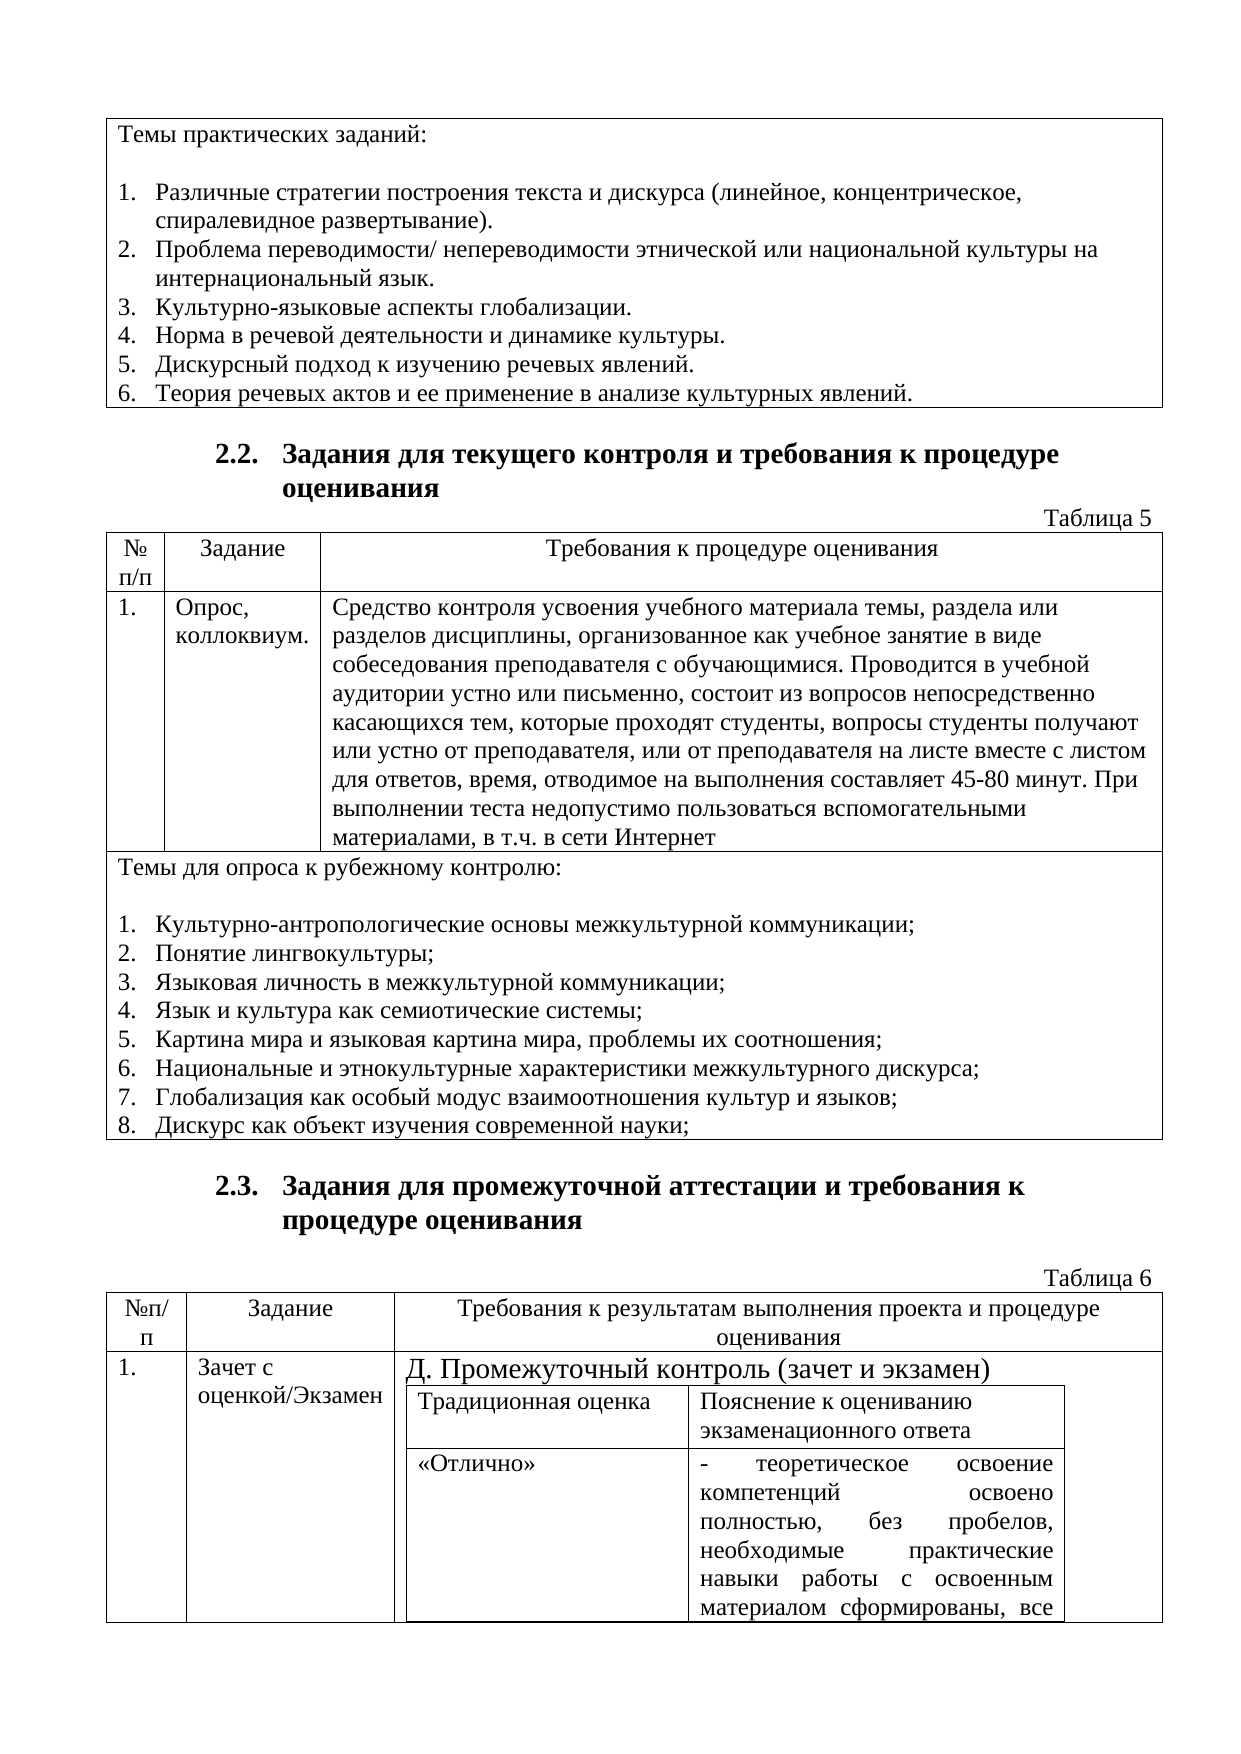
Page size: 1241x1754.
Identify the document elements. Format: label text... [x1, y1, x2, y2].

list Таблица 6 [252, 1263, 1152, 1292]
list Задания для текущего контроля и требования к процедуре оценивания [215, 436, 1152, 503]
table_header Требования к результатам выполнения проекта и процедуре оценивания [395, 1293, 1162, 1351]
table_cell Д. Промежуточный контроль (зачет и экзамен) [395, 1352, 1162, 1622]
list Таблица 5 [252, 503, 1152, 532]
table_header Задание [165, 533, 320, 591]
table_cell 1. [107, 1352, 186, 1622]
table_cell 1. [107, 592, 164, 851]
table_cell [187, 1352, 394, 1622]
list Задания для промежуточной аттестации и требования к процедуре оценивания [215, 1168, 1152, 1235]
table_header Требования к процедуре оценивания [321, 533, 1162, 591]
table_header №п/п [107, 1293, 186, 1351]
table_cell Темы для опроса к рубежному контролю: Культурно-антропологические основы межкультурной коммуникации; Понятие лингвокультуры; Языковая личность в межкультурной коммуникации; Язык и культура как семиотические системы; Картина мира и языковая картина мира, проблемы их соотношения; Национальные и этнокультурные характеристики межкультурного дискурса; Глобализация как особый модус взаимоотношения культур и языков; Дискурс как объект изучения современной науки; [107, 852, 1162, 1139]
table_cell Темы практических заданий: Различные стратегии построения текста и дискурса (линейное, концентрическое, спиралевидное развертывание). Проблема переводимости/ непереводимости этнической или национальной культуры на интернациональный язык. Культурно-языковые аспекты глобализации. Норма в речевой деятельности и динамике культуры. Дискурсный подход к изучению речевых явлений. Теория речевых актов и ее применение в анализе культурных явлений. [107, 119, 1162, 407]
table_header Задание [187, 1293, 394, 1351]
table_cell Средство контроля усвоения учебного материала темы, раздела или разделов дисциплины, организованное как учебное занятие в виде собеседования преподавателя с обучающимися. Проводится в учебной аудитории устно или письменно, состоит из вопросов непосредственно касающихся тем, которые проходят студенты, вопросы студенты получают или устно от преподавателя, или от преподавателя на листе вместе с листом для ответов, время, отводимое на выполнения составляет 45-80 минут. При выполнении теста недопустимо пользоваться вспомогательными материалами, в т.ч. в сети Интернет [321, 592, 1162, 851]
table_cell Опрос, коллоквиум. [165, 592, 320, 851]
table_header № п/п [107, 533, 164, 591]
